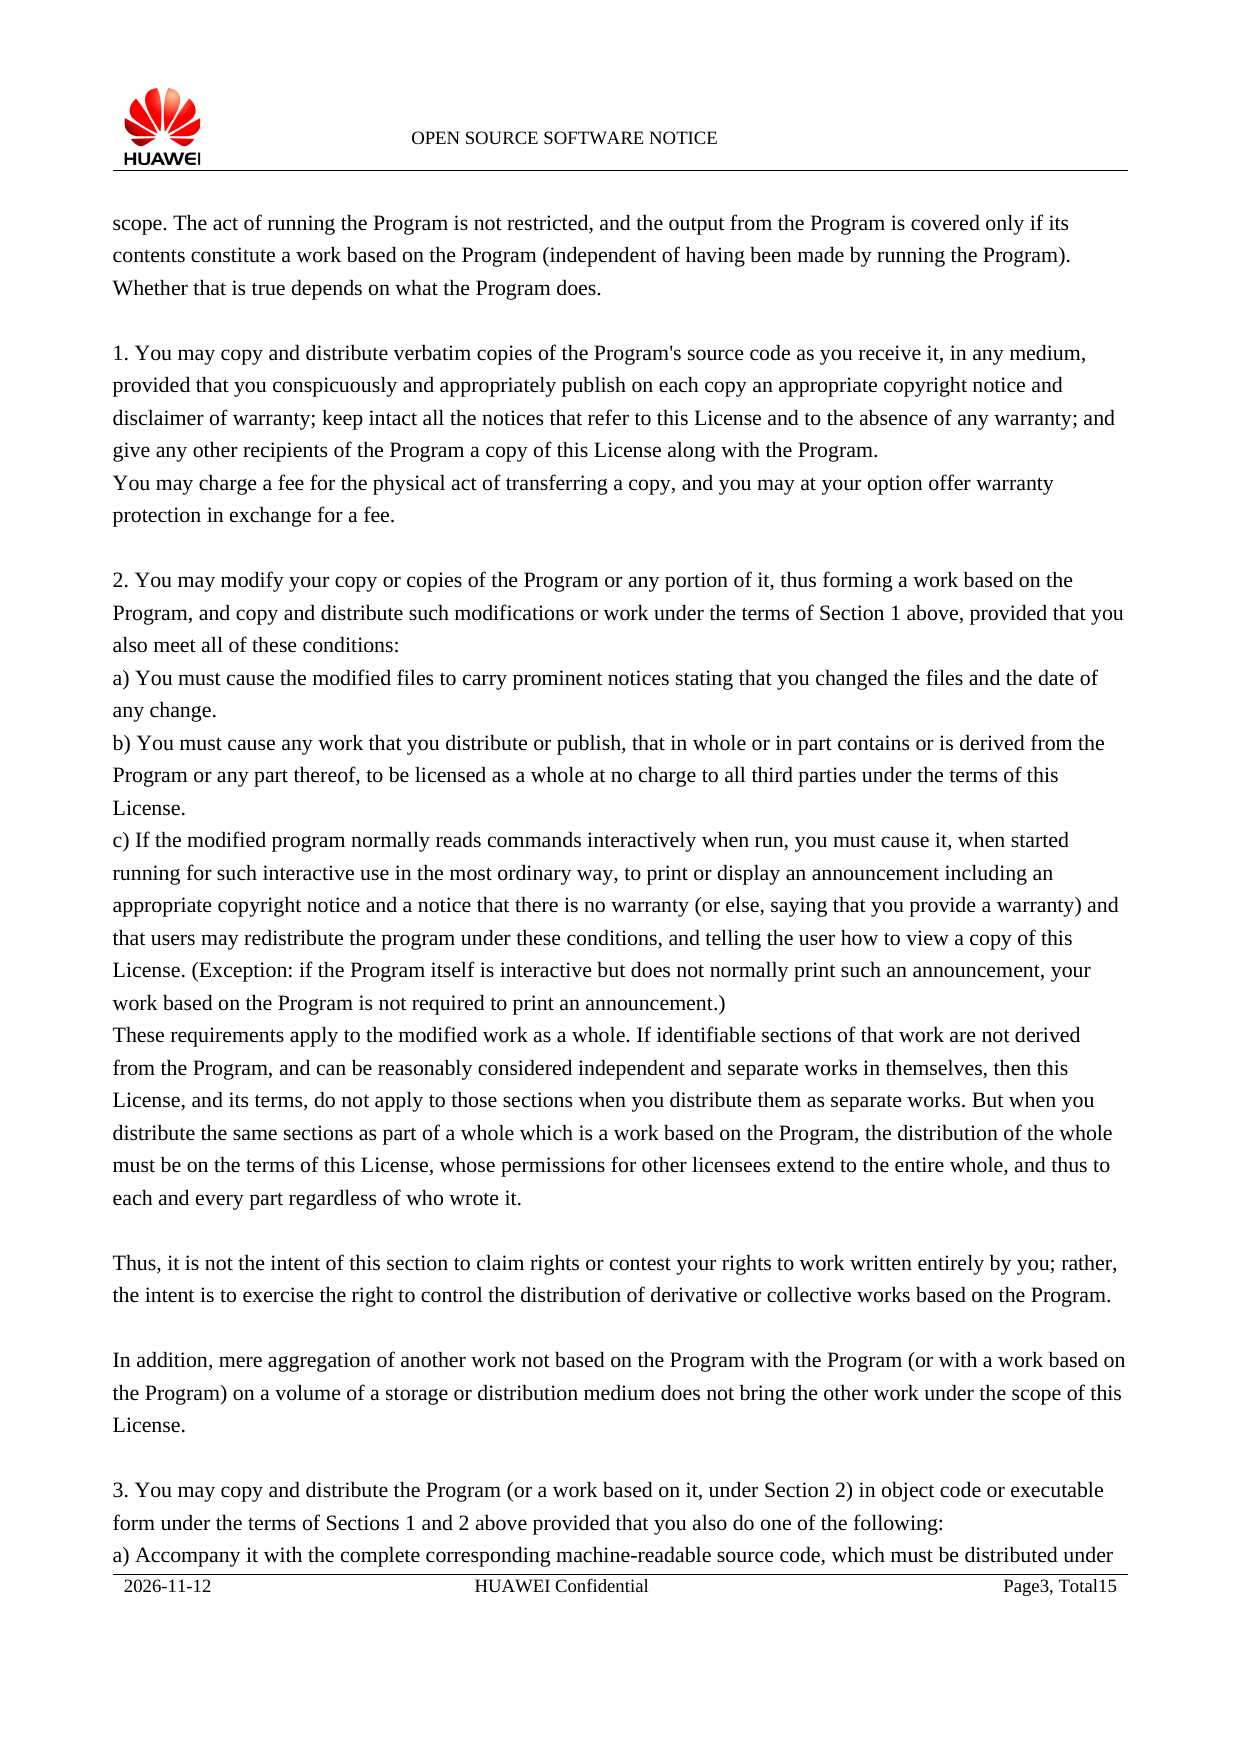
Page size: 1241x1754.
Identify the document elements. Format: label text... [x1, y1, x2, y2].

picture [124, 88, 201, 165]
